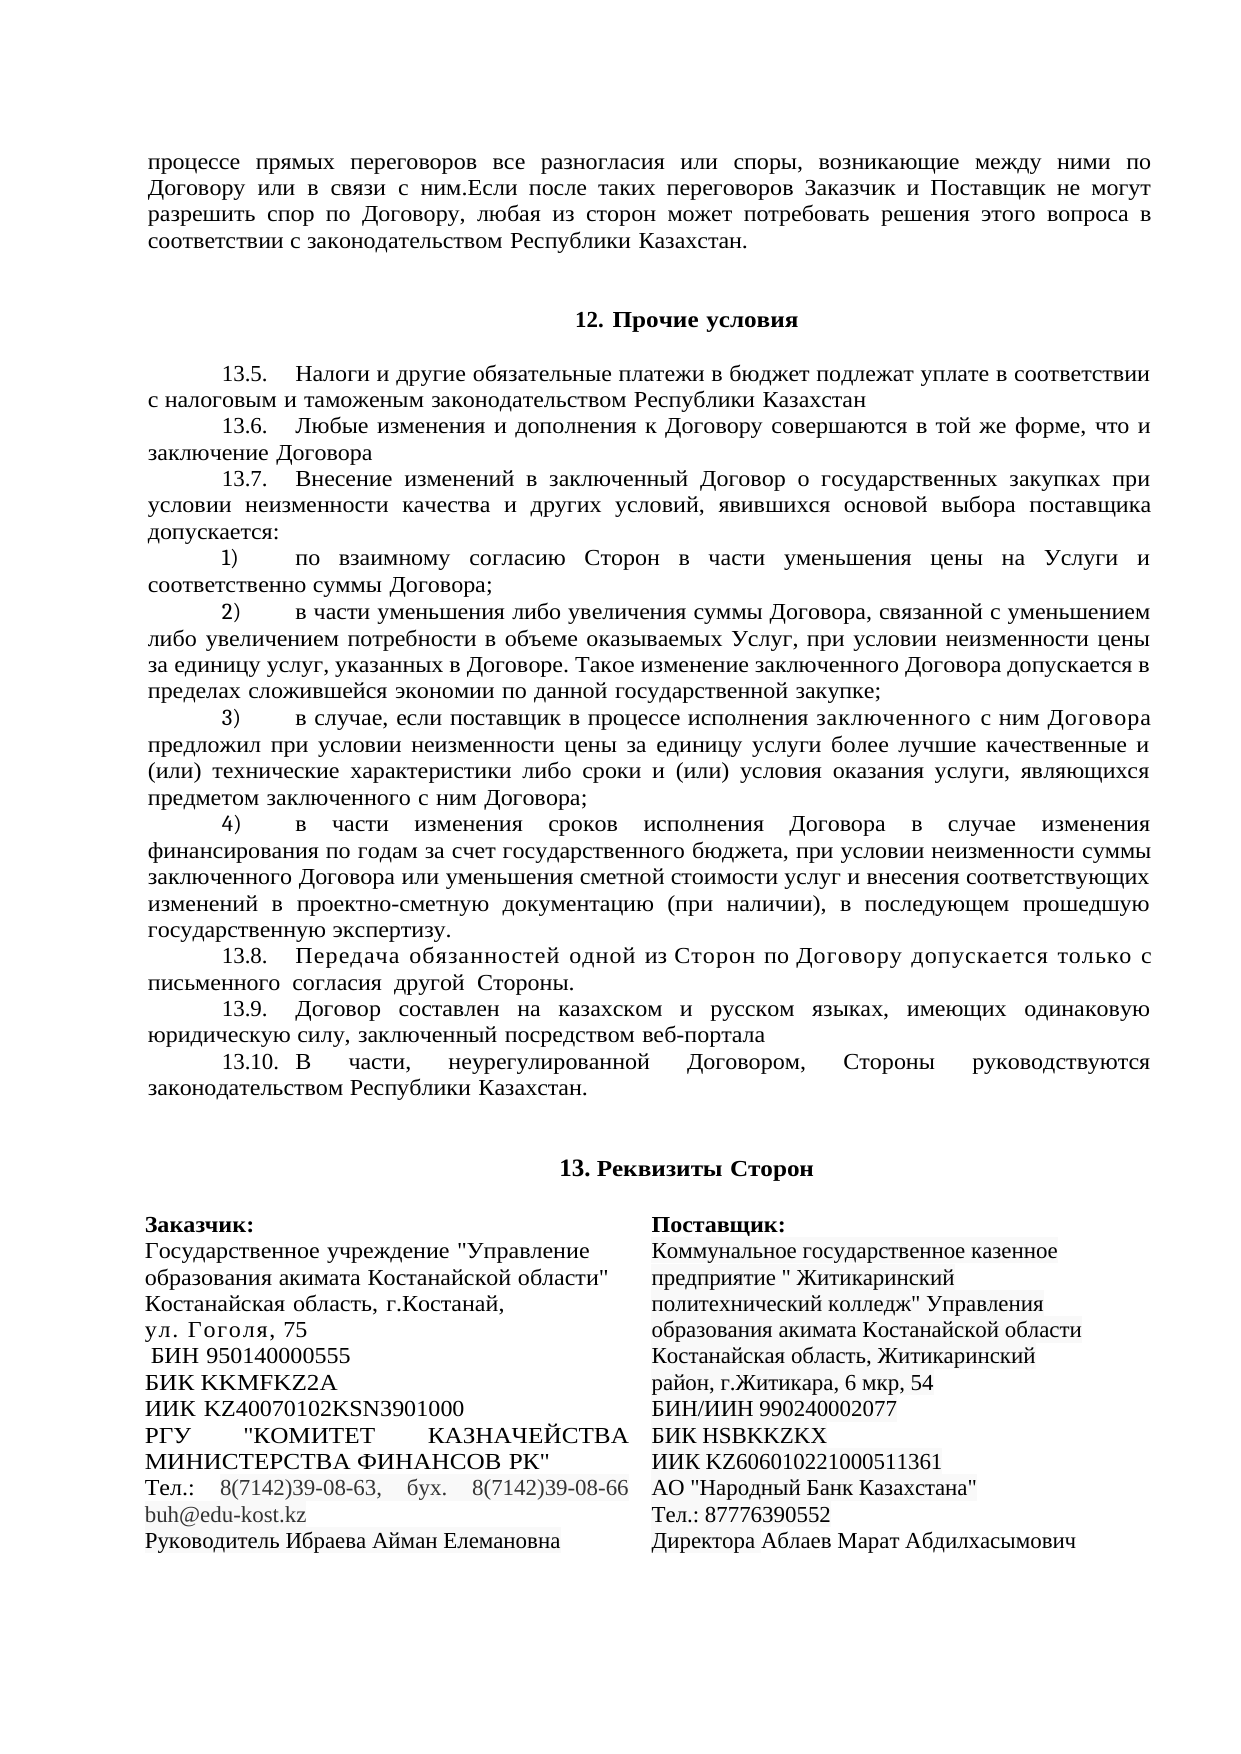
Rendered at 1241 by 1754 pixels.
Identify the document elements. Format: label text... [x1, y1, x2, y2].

table_header Заказчик: Государственное учреждение "Управление образования акимата Костанайской области" Костанайская область, г.Костанай, ул. Гоголя, 75 БИН 950140000555 БИК KKMFKZ2A ИИК KZ40070102KSN3901000 РГУ "КОМИТЕТ КАЗНАЧЕЙСТВА МИНИСТЕРСТВА ФИНАНСОВ РК" Тел.: 8(7142)39-08-63, бух. 8(7142)39-08-66 buh@edu-kost.kz Руководитель Ибраева Айман Елемановна [133, 1211, 640, 1553]
list Налоги и другие обязательные платежи в бюджет подлежат уплате в соответствии с налоговым и таможеным законодательством Республики Казахстан [148, 360, 1152, 412]
list Договор составлен на казахском и русском языках, имеющих одинаковую юридическую силу, заключенный посредством веб-портала [148, 995, 1152, 1048]
list в случае, если поставщик в процессе исполнения заключенного с ним Договора предложил при условии неизменности цены за единицу услуги более лучшие качественные и (или) технические характеристики либо сроки и (или) условия оказания услуги, являющихся предметом заключенного с ним Договора; [148, 704, 1152, 810]
list по взаимному согласию Сторон в части уменьшения цены на Услуги и соответственно суммы Договора; [148, 544, 1152, 598]
list Внесение изменений в заключенный Договор о государственных закупках при условии неизменности качества и других условий, явившихся основой выбора поставщика допускается: [148, 465, 1152, 544]
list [148, 148, 1152, 253]
list в части изменения сроков исполнения Договора в случае изменения финансирования по годам за счет государственного бюджета, при условии неизменности суммы заключенного Договора или уменьшения сметной стоимости услуг и внесения соответствующих изменений в проектно-сметную документацию (при наличии), в последующем прошедшую государственную экспертизу. [148, 810, 1152, 942]
list В части, неурегулированной Договором, Стороны руководствуются законодательством Республики Казахстан. [148, 1048, 1152, 1101]
table_header Поставщик: Коммунальное государственное казенное предприятие " Житикаринский политехнический колледж" Управления образования акимата Костанайской области Костанайская область, Житикаринский район, г.Житикара, 6 мкр, 54 БИН/ИИН 990240002077 БИК HSBKKZKX ИИК KZ606010221000511361 АО "Народный Банк Казахстана" Тел.: 87776390552 Директора Аблаев Марат Абдилхасымович [640, 1211, 1111, 1553]
list в части уменьшения либо увеличения суммы Договора, связанной с уменьшением либо увеличением потребности в объеме оказываемых Услуг, при условии неизменности цены за единицу услуг, указанных в Договоре. Такое изменение заключенного Договора допускается в пределах сложившейся экономии по данной государственной закупке; [148, 598, 1152, 704]
list Передача обязанностей одной из Сторон по Договору допускается только с письменного согласия другой Стороны. [148, 942, 1152, 995]
list Любые изменения и дополнения к Договору совершаются в той же форме, что и заключение Договора [148, 412, 1152, 465]
subtitle Реквизиты Сторон [222, 1153, 1152, 1182]
subtitle Прочие условия [222, 306, 1152, 332]
